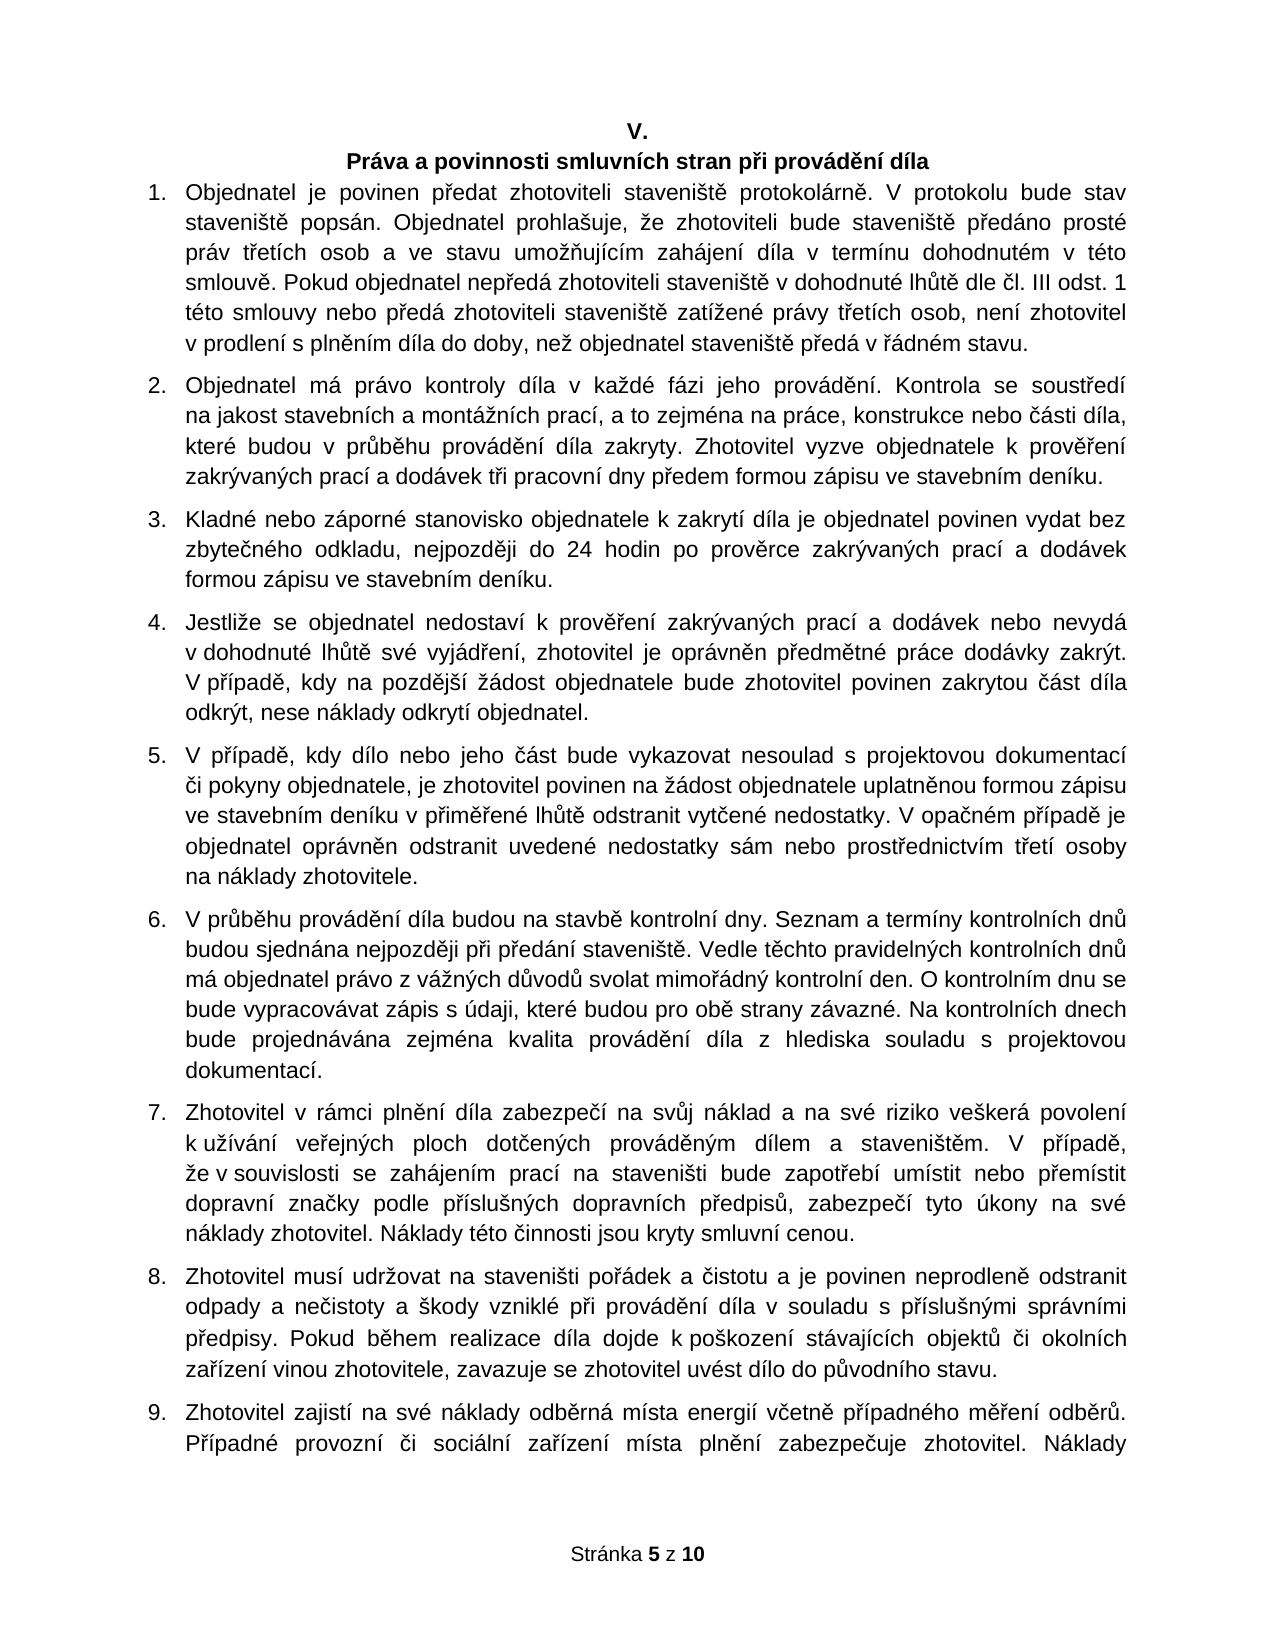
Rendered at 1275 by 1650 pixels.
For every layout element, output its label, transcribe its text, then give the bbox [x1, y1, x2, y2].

list V průběhu provádění díla budou na stavbě kontrolní dny. Seznam a termíny kontrolních dnů budou sjednána nejpozději při předání staveniště. Vedle těchto pravidelných kontrolních dnů má objednatel právo z vážných důvodů svolat mimořádný kontrolní den. O kontrolním dnu se bude vypracovávat zápis s údaji, které budou pro obě strany závazné. Na kontrolních dnech bude projednávána zejména kvalita provádění díla z hlediska souladu s projektovou dokumentací. [148, 906, 1127, 1083]
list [148, 1398, 1127, 1456]
list Zhotovitel musí udržovat na staveništi pořádek a čistotu a je povinen neprodleně odstranit odpady a nečistoty a škody vzniklé při provádění díla v souladu s příslušnými správními předpisy. Pokud během realizace díla dojde k poškození stávajících objektů či okolních zařízení vinou zhotovitele, zavazuje se zhotovitel uvést dílo do původního stavu. [148, 1263, 1127, 1382]
list Zhotovitel v rámci plnění díla zabezpečí na svůj náklad a na své riziko veškerá povolení k užívání veřejných ploch dotčených prováděným dílem a staveništěm. V případě, že v souvislosti se zahájením prací na staveništi bude zapotřebí umístit nebo přemístit dopravní značky podle příslušných dopravních předpisů, zabezpečí tyto úkony na své náklady zhotovitel. Náklady této činnosti jsou kryty smluvní cenou. [148, 1099, 1127, 1247]
text V. Práva a povinnosti smluvních stran při provádění díla [148, 118, 1127, 175]
list Objednatel má právo kontroly díla v každé fázi jeho provádění. Kontrola se soustředí na jakost stavebních a montážních prací, a to zejména na práce, konstrukce nebo části díla, které budou v průběhu provádění díla zakryty. Zhotovitel vyzve objednatele k prověření zakrývaných prací a dodávek tři pracovní dny předem formou zápisu ve stavebním deníku. [148, 372, 1127, 489]
list Kladné nebo záporné stanovisko objednatele k zakrytí díla je objednatel povinen vydat bez zbytečného odkladu, nejpozději do 24 hodin po prověrce zakrývaných prací a dodávek formou zápisu ve stavebním deníku. [148, 506, 1127, 592]
list Jestliže se objednatel nedostaví k prověření zakrývaných prací a dodávek nebo nevydá v dohodnuté lhůtě své vyjádření, zhotovitel je oprávněn předmětné práce dodávky zakrýt. V případě, kdy na pozdější žádost objednatele bude zhotovitel povinen zakrytou část díla odkrýt, nese náklady odkrytí objednatel. [148, 609, 1127, 726]
list Objednatel je povinen předat zhotoviteli staveniště protokolárně. V protokolu bude stav staveniště popsán. Objednatel prohlašuje, že zhotoviteli bude staveniště předáno prosté práv třetích osob a ve stavu umožňujícím zahájení díla v termínu dohodnutém v této smlouvě. Pokud objednatel nepředá zhotoviteli staveniště v dohodnuté lhůtě dle čl. III odst. 1 této smlouvy nebo předá zhotoviteli staveniště zatížené právy třetích osob, není zhotovitel v prodlení s plněním díla do doby, než objednatel staveniště předá v řádném stavu. [148, 178, 1127, 356]
list V případě, kdy dílo nebo jeho část bude vykazovat nesoulad s projektovou dokumentací či pokyny objednatele, je zhotovitel povinen na žádost objednatele uplatněnou formou zápisu ve stavebním deníku v přiměřené lhůtě odstranit vytčené nedostatky. V opačném případě je objednatel oprávněn odstranit uvedené nedostatky sám nebo prostřednictvím třetí osoby na náklady zhotovitele. [148, 742, 1127, 889]
